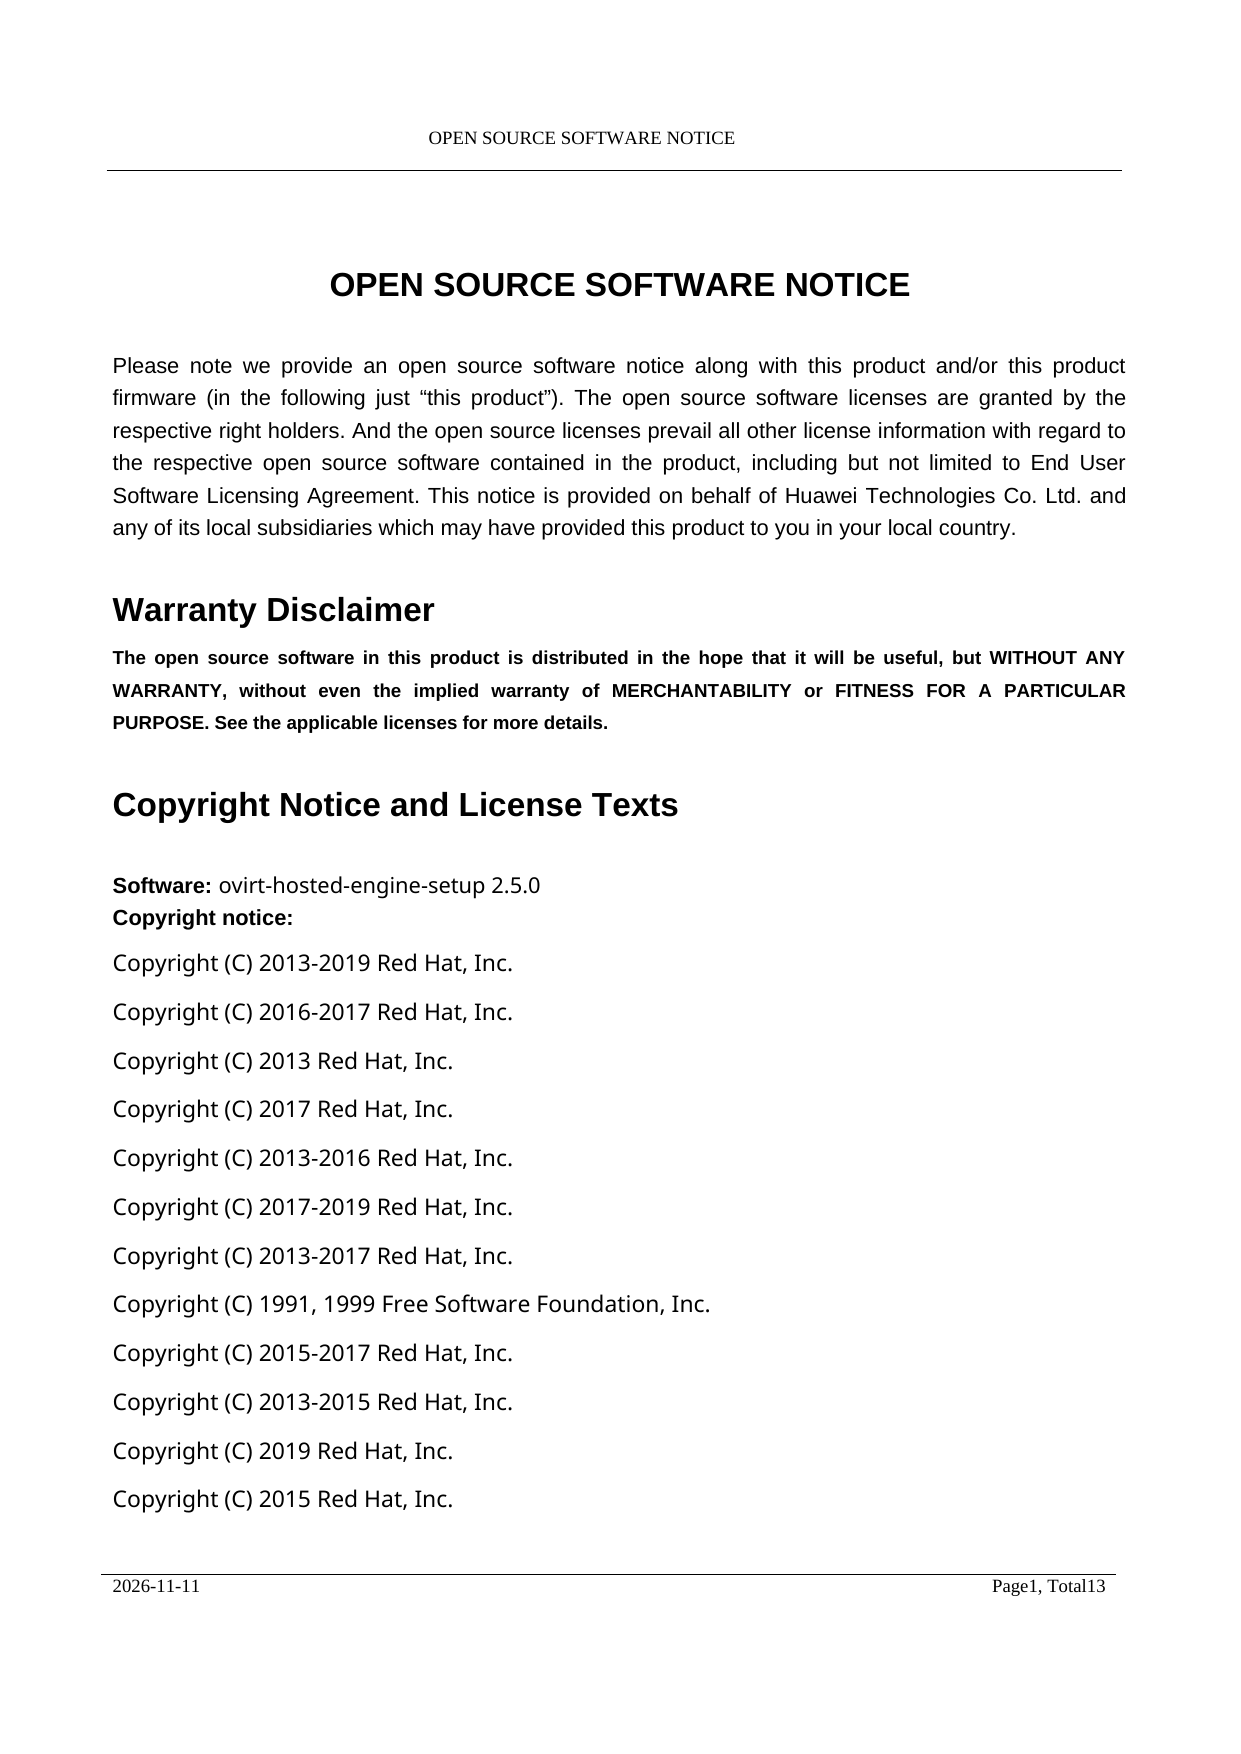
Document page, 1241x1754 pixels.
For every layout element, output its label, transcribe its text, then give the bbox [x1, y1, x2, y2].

text Copyright Notice and License Texts [112, 771, 1128, 836]
text Please note we provide an open source software notice along with this product and/or this product firmware (in the following just “this product”). The open source software licenses are granted by the respective right holders. And the open source licenses prevail all other license information with regard to the respective open source software contained in the product, including but not limited to End User Software Licensing Agreement. This notice is provided on behalf of Huawei Technologies Co. Ltd. and any of its local subsidiaries which may have provided this product to you in your local country. [112, 349, 1128, 544]
text Copyright (C) 2013-2019 Red Hat, Inc. Copyright (C) 2016-2017 Red Hat, Inc. Copyright (C) 2013 Red Hat, Inc. Copyright (C) 2017 Red Hat, Inc. Copyright (C) 2013-2016 Red Hat, Inc. Copyright (C) 2017-2019 Red Hat, Inc. Copyright (C) 2013-2017 Red Hat, Inc. Copyright (C) 1991, 1999 Free Software Foundation, Inc. Copyright (C) 2015-2017 Red Hat, Inc. Copyright (C) 2013-2015 Red Hat, Inc. Copyright (C) 2019 Red Hat, Inc. Copyright (C) 2015 Red Hat, Inc. [112, 947, 1128, 1564]
text The open source software in this product is distributed in the hope that it will be useful, but WITHOUT ANY WARRANTY, without even the implied warranty of MERCHANTABILITY or FITNESS FOR A PARTICULAR PURPOSE. See the applicable licenses for more details. [112, 641, 1128, 739]
text OPEN SOURCE SOFTWARE NOTICE [112, 251, 1128, 316]
text Software: ovirt-hosted-engine-setup 2.5.0 [112, 869, 1128, 901]
text Warranty Disclaimer [112, 576, 1128, 641]
text Copyright notice: [112, 901, 1128, 934]
